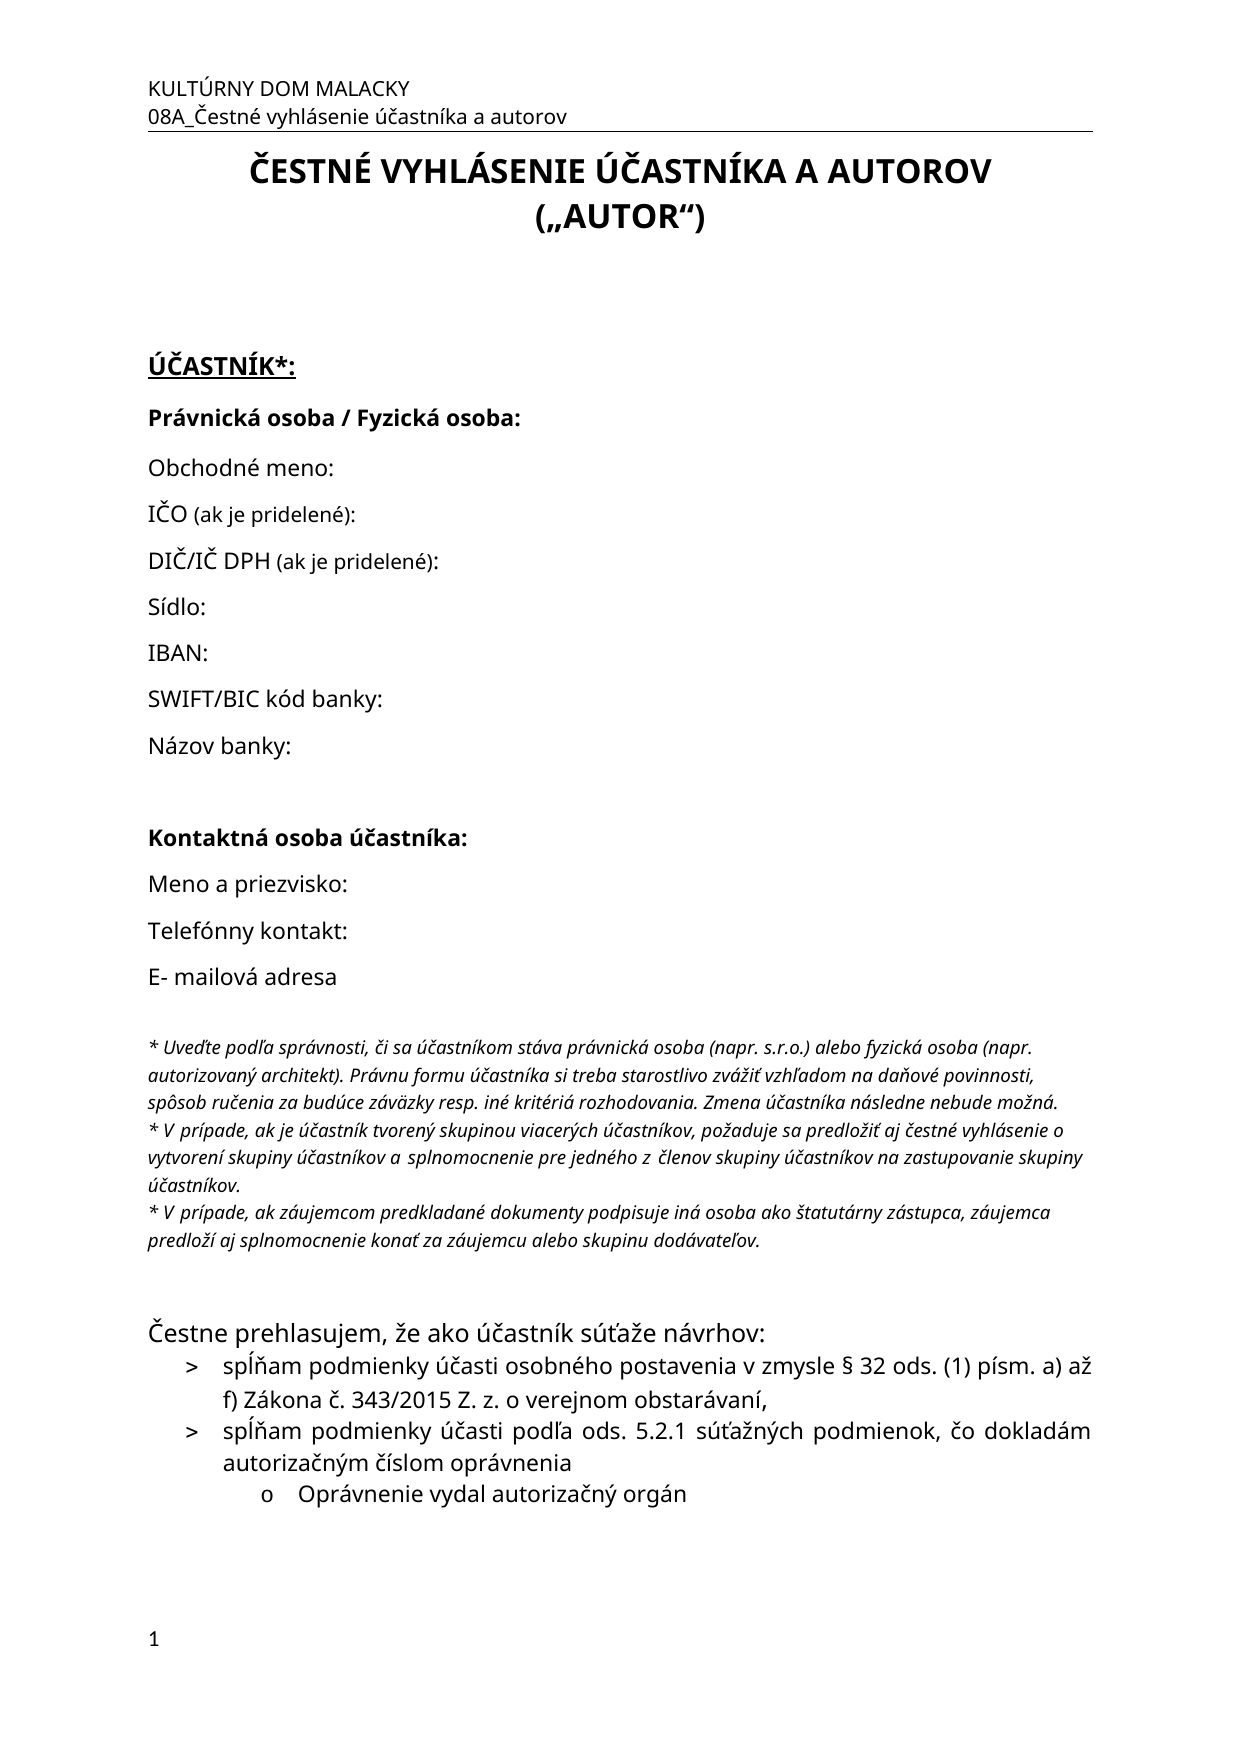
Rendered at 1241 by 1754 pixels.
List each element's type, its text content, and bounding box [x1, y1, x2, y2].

text * Uveďte podľa správnosti, či sa účastníkom stáva právnická osoba (napr. s.r.o.) alebo fyzická osoba (napr. autorizovaný architekt). Právnu formu účastníka si treba starostlivo zvážiť vzhľadom na daňové povinnosti, spôsob ručenia za budúce záväzky resp. iné kritériá rozhodovania. Zmena účastníka následne nebude možná. [148, 1035, 1093, 1115]
text Názov banky: [148, 730, 1093, 761]
text * V prípade, ak záujemcom predkladané dokumenty podpisuje iná osoba ako štatutárny zástupca, záujemca predloží aj splnomocnenie konať za záujemcu alebo skupinu dodávateľov. [148, 1200, 1093, 1253]
text ČESTNÉ VYHLÁSENIE ÚČASTNÍKA A AUTOROV [148, 148, 1093, 193]
text Sídlo: [148, 591, 1093, 622]
text SWIFT/BIC kód banky: [148, 683, 1093, 715]
text Obchodné meno: [148, 452, 1093, 483]
text („AUTOR“) [148, 193, 1093, 238]
list spĺňam podmienky účasti podľa ods. 5.2.1 súťažných podmienok, čo dokladám autorizačným číslom oprávnenia [185, 1415, 1093, 1478]
list Oprávnenie vydal autorizačný orgán [260, 1478, 1093, 1509]
text Telefónny kontakt: [148, 915, 1093, 946]
text E- mailová adresa [148, 961, 1093, 992]
text Kontaktná osoba účastníka: [148, 822, 1093, 853]
text Právnická osoba / Fyzická osoba: [148, 402, 1093, 433]
list spĺňam podmienky účasti osobného postavenia v zmysle § 32 ods. (1) písm. a) až f) Zákona č. 343/2015 Z. z. o verejnom obstarávaní, [185, 1350, 1093, 1415]
text DIČ/IČ DPH (ak je pridelené): [148, 545, 1093, 576]
text ÚČASTNÍK*: [148, 348, 1093, 382]
text IBAN: [148, 637, 1093, 668]
text Čestne prehlasujem, že ako účastník súťaže návrhov: [148, 1316, 1093, 1350]
text * V prípade, ak je účastník tvorený skupinou viacerých účastníkov, požaduje sa predložiť aj čestné vyhlásenie o vytvorení skupiny účastníkov a splnomocnenie pre jedného z členov skupiny účastníkov na zastupovanie skupiny účastníkov. [148, 1117, 1093, 1198]
text Meno a priezvisko: [148, 868, 1093, 900]
text IČO (ak je pridelené): [148, 498, 1093, 530]
